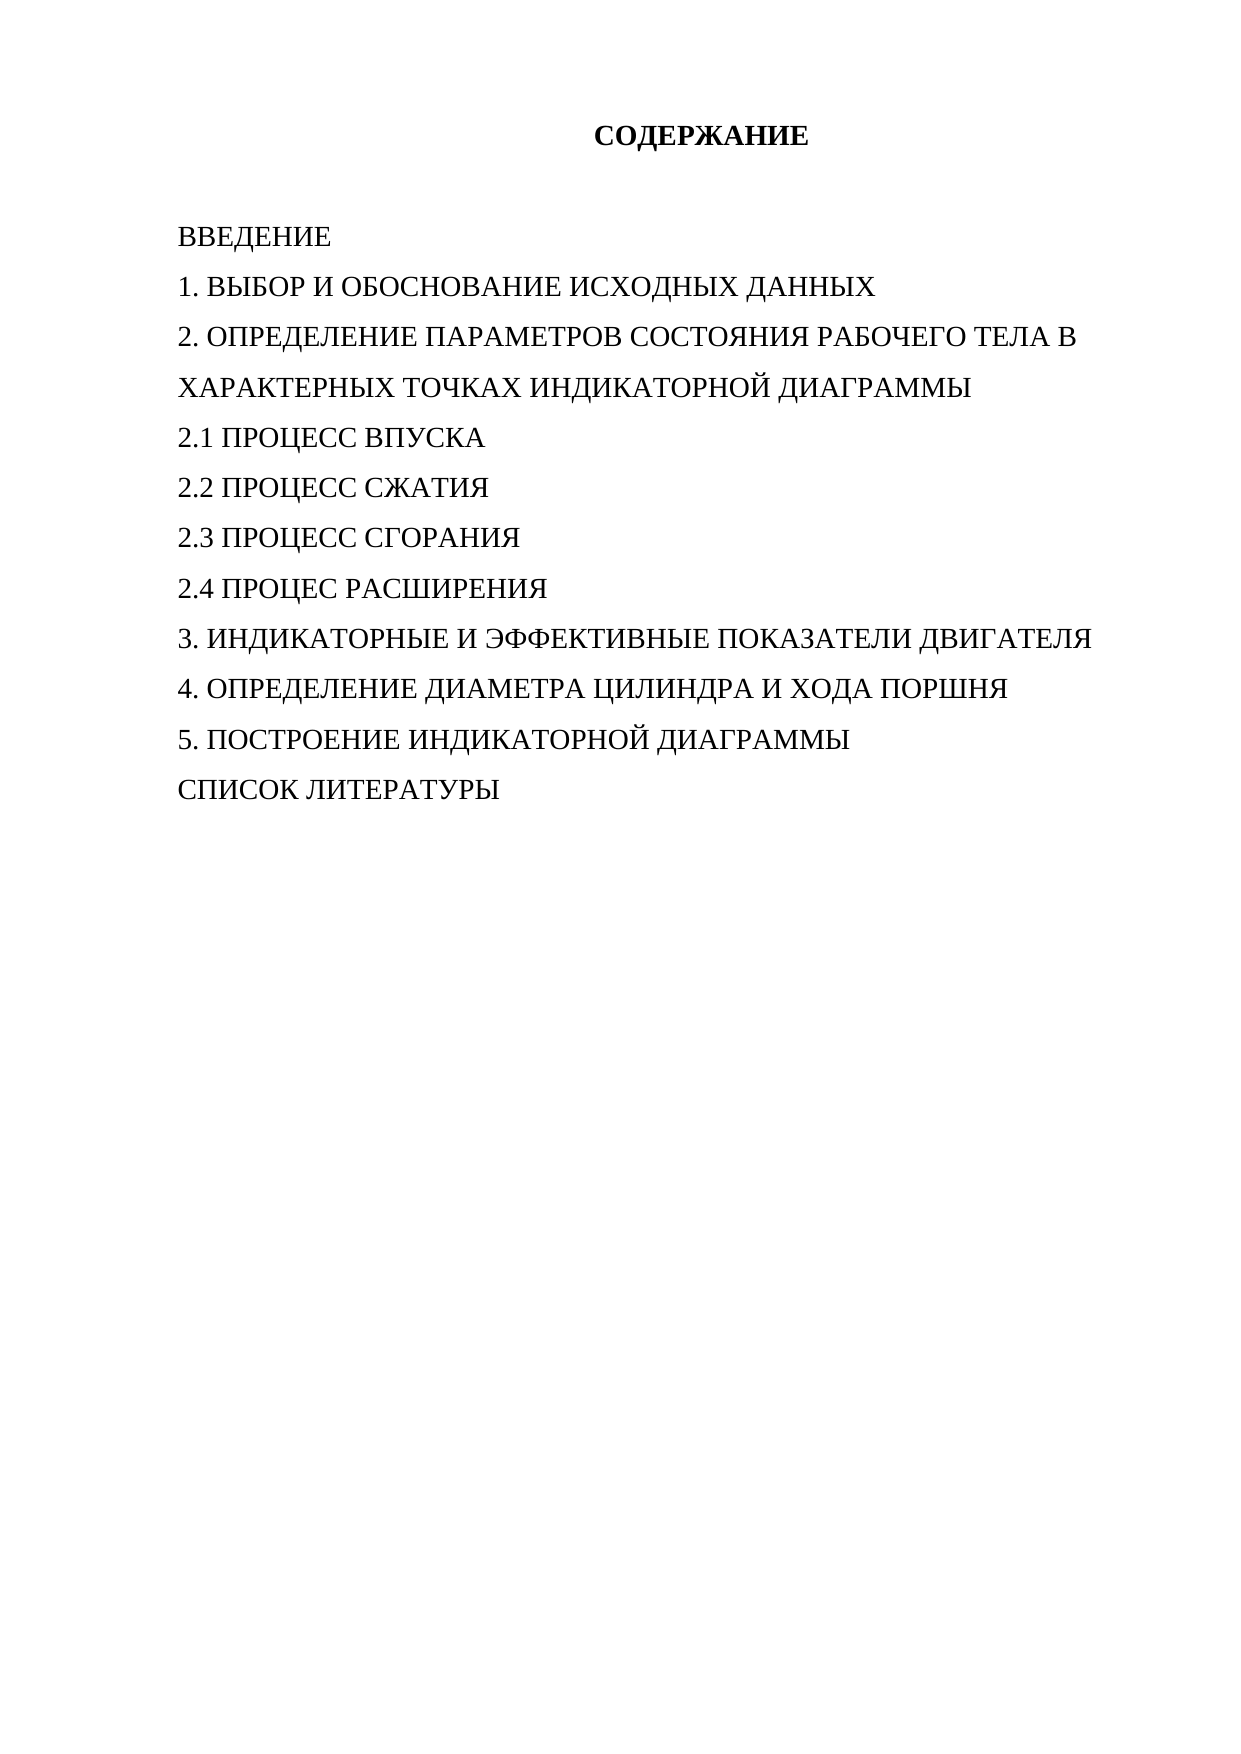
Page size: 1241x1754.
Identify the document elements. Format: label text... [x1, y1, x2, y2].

text ВВЕДЕНИЕ [177, 219, 1152, 252]
text 5. ПОСТРОЕНИЕ ИНДИКАТОРНОЙ ДИАГРАММЫ [177, 722, 1152, 755]
text Содержание [177, 118, 1152, 152]
text СПИСОК ЛИТЕРАТУРЫ [177, 772, 1152, 806]
text 4. ОПРЕДЕЛЕНИЕ ДИАМЕТРА ЦИЛИНДРА И ХОДА ПОРШНЯ [177, 672, 1152, 705]
text 2.2 ПРОЦЕСС СЖАТИЯ [177, 470, 1152, 504]
text 1. ВЫБОР И ОБОСНОВАНИЕ ИСХОДНЫХ ДАННЫХ [177, 269, 1152, 303]
text 3. ИНДИКАТОРНЫЕ И ЭФФЕКТИВНЫЕ ПОКАЗАТЕЛИ ДВИГАТЕЛЯ [177, 621, 1152, 655]
text 2.1 ПРОЦЕСС ВПУСКА [177, 420, 1152, 453]
text 2.4 ПРОЦЕС РАСШИРЕНИЯ [177, 571, 1152, 604]
text 2.3 ПРОЦЕСС СГОРАНИЯ [177, 521, 1152, 554]
text 2. ОПРЕДЕЛЕНИЕ ПАРАМЕТРОВ СОСТОЯНИЯ РАБОЧЕГО ТЕЛА В ХАРАКТЕРНЫХ ТОЧКАХ ИНДИКАТОРНОЙ ДИАГРАММЫ [177, 319, 1152, 403]
